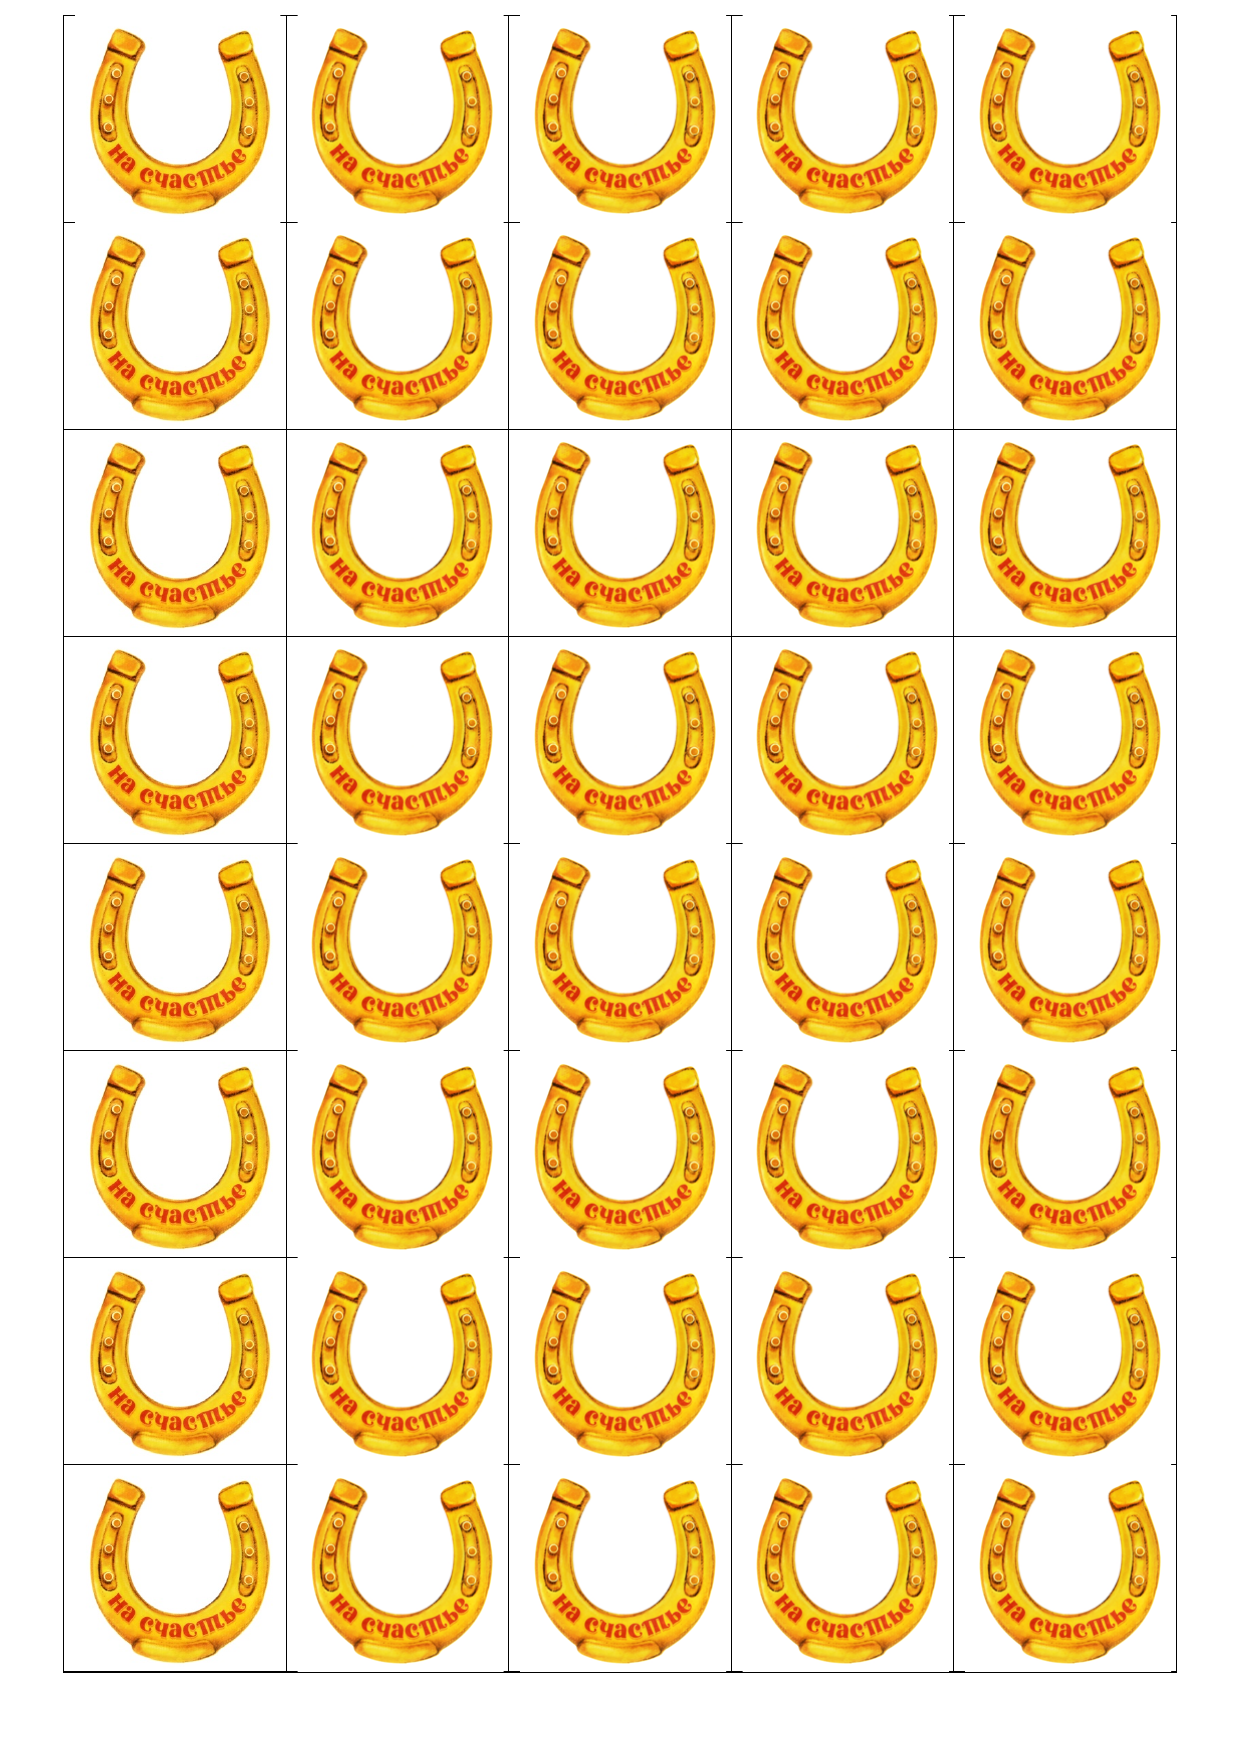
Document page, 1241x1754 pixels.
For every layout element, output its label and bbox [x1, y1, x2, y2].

table_cell [954, 1465, 965, 1671]
picture [75, 430, 281, 636]
table_cell [64, 430, 75, 636]
table_cell [1172, 637, 1176, 843]
table_cell [509, 430, 520, 636]
table_cell [281, 1465, 286, 1671]
table_header [949, 16, 953, 222]
picture [297, 430, 504, 636]
table_cell [281, 1258, 286, 1464]
table_cell [1172, 844, 1176, 1050]
picture [520, 637, 727, 1672]
picture [965, 430, 1172, 636]
table_cell [732, 223, 742, 429]
picture [75, 844, 281, 1050]
table_cell [281, 430, 286, 636]
table_cell [504, 430, 508, 636]
table_cell [509, 1258, 520, 1464]
table_cell [949, 430, 953, 636]
table_cell [504, 1051, 508, 1257]
table_cell [287, 1465, 297, 1671]
table_cell [509, 844, 520, 1050]
table_cell [504, 1465, 508, 1671]
table_header [64, 16, 75, 222]
table_cell [504, 1258, 508, 1464]
table_cell [509, 223, 520, 429]
table_cell [281, 844, 286, 1050]
table_cell [732, 1465, 742, 1671]
table_cell [509, 637, 520, 843]
table_cell [732, 637, 742, 843]
table_cell [732, 1051, 742, 1257]
table_cell [949, 637, 953, 843]
table_header [509, 16, 520, 222]
table_cell [64, 223, 75, 429]
table_header [732, 16, 742, 222]
table_cell [509, 1051, 520, 1257]
picture [520, 15, 727, 429]
table_cell [64, 1465, 75, 1671]
table_cell [1172, 1258, 1176, 1464]
table_header [1172, 16, 1176, 222]
table_cell [727, 223, 731, 429]
table_header [504, 16, 508, 222]
table_cell [949, 1465, 953, 1671]
table_cell [287, 844, 297, 1050]
table_cell [732, 844, 742, 1050]
table_cell [727, 1051, 731, 1257]
table_cell [509, 1465, 520, 1671]
picture [742, 15, 949, 429]
table_cell [954, 223, 965, 429]
table_header [727, 16, 731, 222]
table_cell [949, 223, 953, 429]
table_cell [287, 223, 297, 429]
table_header [281, 16, 286, 222]
table_cell [954, 1258, 965, 1464]
table_cell [949, 1051, 953, 1257]
table_cell [732, 1258, 742, 1464]
table_cell [281, 637, 286, 843]
table_cell [64, 1258, 75, 1464]
table_cell [727, 1258, 731, 1464]
table_cell [949, 844, 953, 1050]
picture [75, 637, 281, 843]
table_cell [504, 844, 508, 1050]
table_cell [1172, 1465, 1176, 1671]
picture [297, 15, 504, 429]
picture [965, 637, 1172, 1672]
picture [742, 637, 949, 1672]
table_cell [949, 1258, 953, 1464]
table_cell [954, 637, 965, 843]
table_cell [954, 844, 965, 1050]
table_cell [727, 637, 731, 843]
table_cell [954, 1051, 965, 1257]
picture [965, 15, 1172, 429]
table_cell [281, 223, 286, 429]
table_cell [727, 1465, 731, 1671]
table_cell [64, 637, 75, 843]
table_cell [727, 430, 731, 636]
picture [742, 430, 949, 636]
table_cell [64, 844, 75, 1050]
table_cell [287, 430, 297, 636]
table_cell [732, 430, 742, 636]
table_cell [287, 1258, 297, 1464]
picture [75, 1258, 281, 1464]
picture [75, 1465, 281, 1671]
table_cell [287, 1051, 297, 1257]
table_cell [287, 637, 297, 843]
table_header [954, 16, 965, 222]
table_header [287, 16, 297, 222]
picture [520, 430, 727, 636]
table_cell [727, 844, 731, 1050]
table_cell [954, 430, 965, 636]
picture [75, 1051, 281, 1257]
table_cell [1172, 430, 1176, 636]
table_cell [1172, 1051, 1176, 1257]
table_cell [504, 637, 508, 843]
picture [297, 637, 504, 1672]
picture [75, 15, 281, 429]
table_cell [64, 1051, 75, 1257]
table_cell [281, 1051, 286, 1257]
table_cell [1172, 223, 1176, 429]
table_cell [504, 223, 508, 429]
